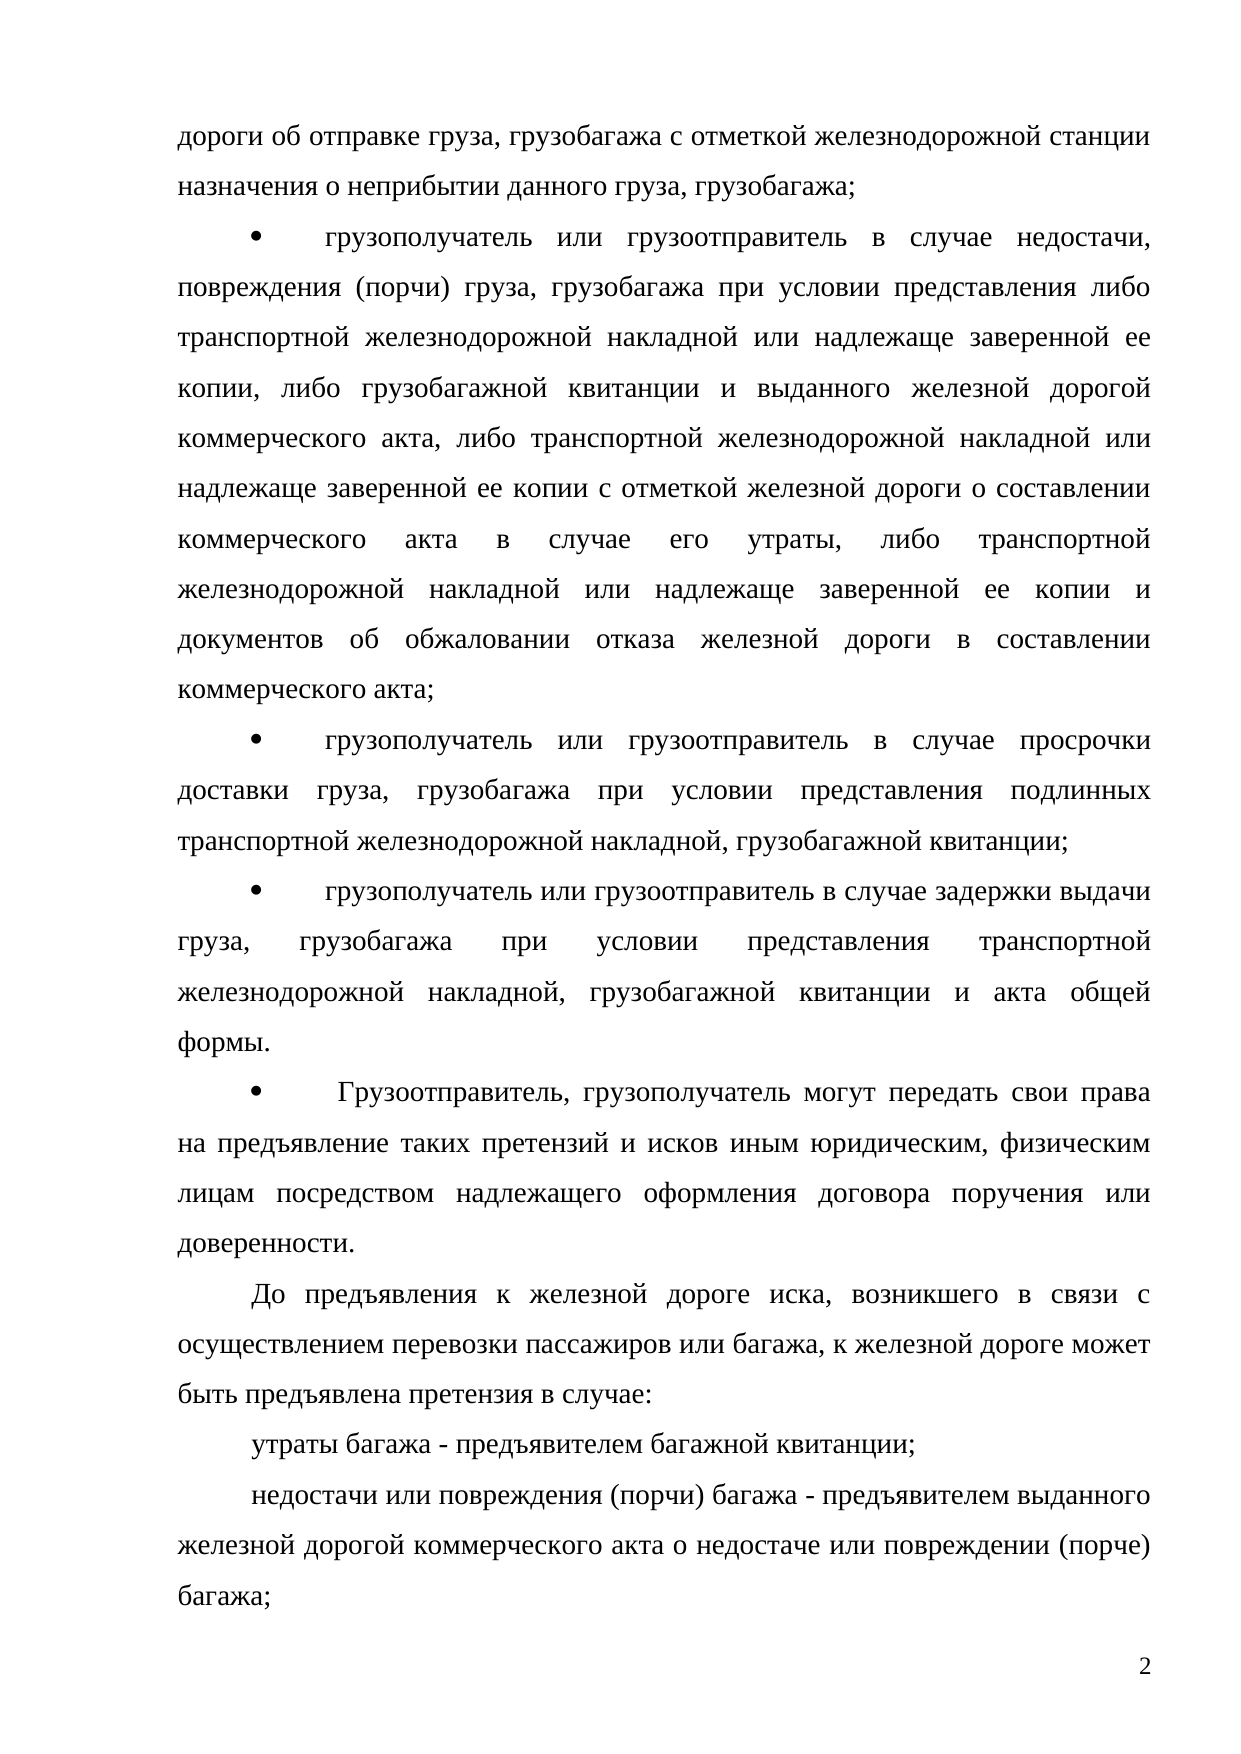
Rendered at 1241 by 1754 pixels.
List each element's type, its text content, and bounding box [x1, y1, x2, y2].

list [177, 118, 1152, 202]
text недостачи или повреждения (порчи) багажа - предъявителем выданного железной дорогой коммерческого акта о недостаче или повреждении (порче) багажа; [177, 1477, 1152, 1611]
list Грузоотправитель, грузополучатель могут передать свои права на предъявление таких претензий и исков иным юридическим, физическим лицам посредством надлежащего оформления договора поручения или доверенности. [177, 1074, 1152, 1259]
list грузополучатель или грузоотправитель в случае недостачи, повреждения (порчи) груза, грузобагажа при условии представления либо транспортной железнодорожной накладной или надлежаще заверенной ее копии, либо грузобагажной квитанции и выданного железной дорогой коммерческого акта, либо транспортной железнодорожной накладной или надлежаще заверенной ее копии с отметкой железной дороги о составлении коммерческого акта в случае его утраты, либо транспортной железнодорожной накладной или надлежаще заверенной ее копии и документов об обжаловании отказа железной дороги в составлении коммерческого акта; [177, 219, 1152, 705]
text До предъявления к железной дороге иска, возникшего в связи с осуществлением перевозки пассажиров или багажа, к железной дороге может быть предъявлена претензия в случае: [177, 1276, 1152, 1410]
list грузополучатель или грузоотправитель в случае задержки выдачи груза, грузобагажа при условии представления транспортной железнодорожной накладной, грузобагажной квитанции и акта общей формы. [177, 873, 1152, 1058]
list грузополучатель или грузоотправитель в случае просрочки доставки груза, грузобагажа при условии представления подлинных транспортной железнодорожной накладной, грузобагажной квитанции; [177, 722, 1152, 856]
text утраты багажа - предъявителем багажной квитанции; [177, 1427, 1152, 1460]
